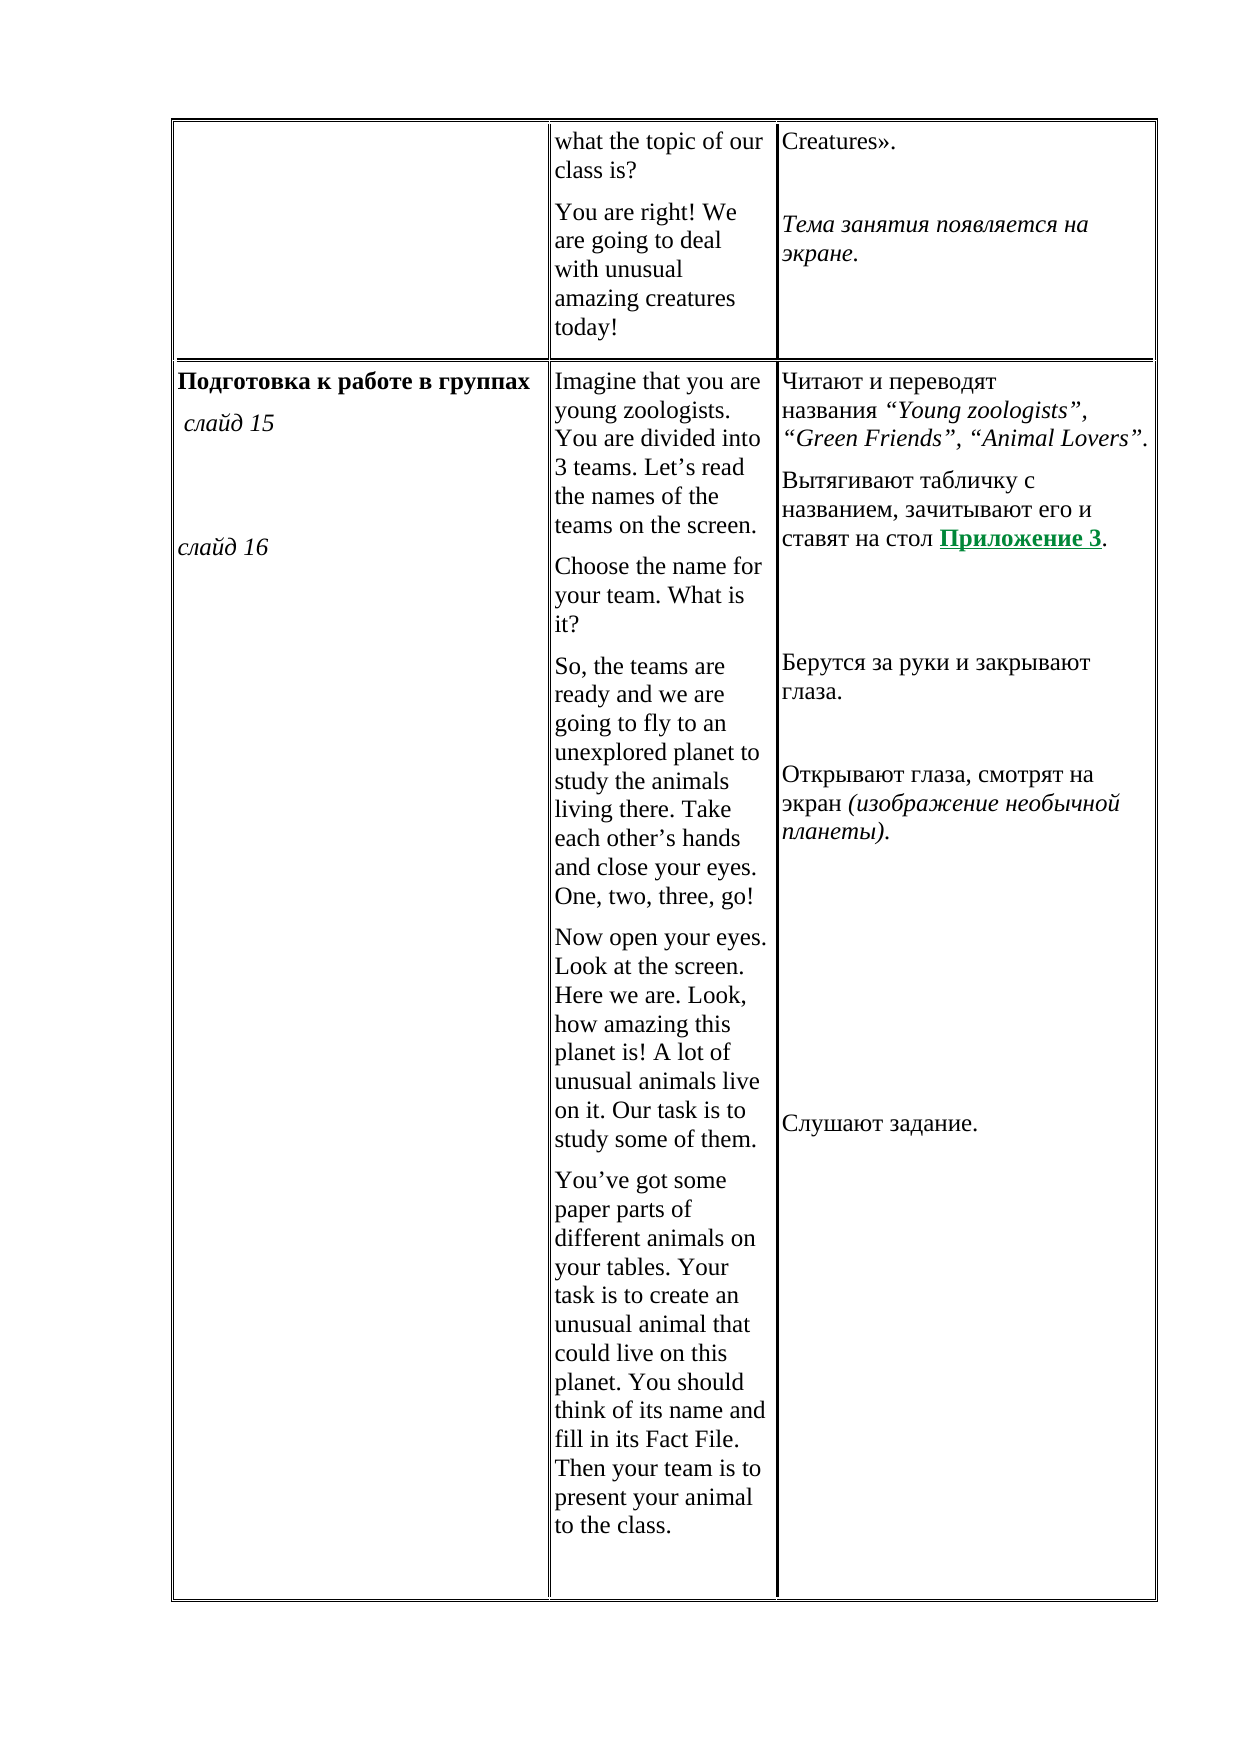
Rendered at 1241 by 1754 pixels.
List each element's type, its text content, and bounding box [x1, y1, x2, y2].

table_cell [174, 122, 550, 358]
table_cell Imagine that you are young zoologists. You are divided into 3 teams. Let’s read the names of the teams on the screen. Choose the name for your team. What is it? So, the teams are ready and we are going to fly to an unexplored planet to study the animals living there. Take each other’s hands and close your eyes. One, two, three, go! Now open your eyes. Look at the screen. Here we are. Look, how amazing this planet is! A lot of unusual animals live on it. Our task is to study some of them. You’ve got some paper parts of different animals on your tables. Your task is to create an unusual animal that could live on this planet. You should think of its name and fill in its Fact File. Then your team is to present your animal to the class. [550, 362, 777, 1599]
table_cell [777, 122, 1155, 358]
table_cell Подготовка к работе в группах слайд 15 слайд 16 [174, 358, 550, 1599]
table_cell Читают и переводят названия “Young zoologists”, “Green Friends”, “Animal Lovers”. Вытягивают табличку с названием, зачитывают его и ставят на стол Приложение 3. Берутся за руки и закрывают глаза. Открывают глаза, смотрят на экран (изображение необычной планеты). Слушают задание. [777, 358, 1155, 1599]
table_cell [550, 120, 777, 358]
